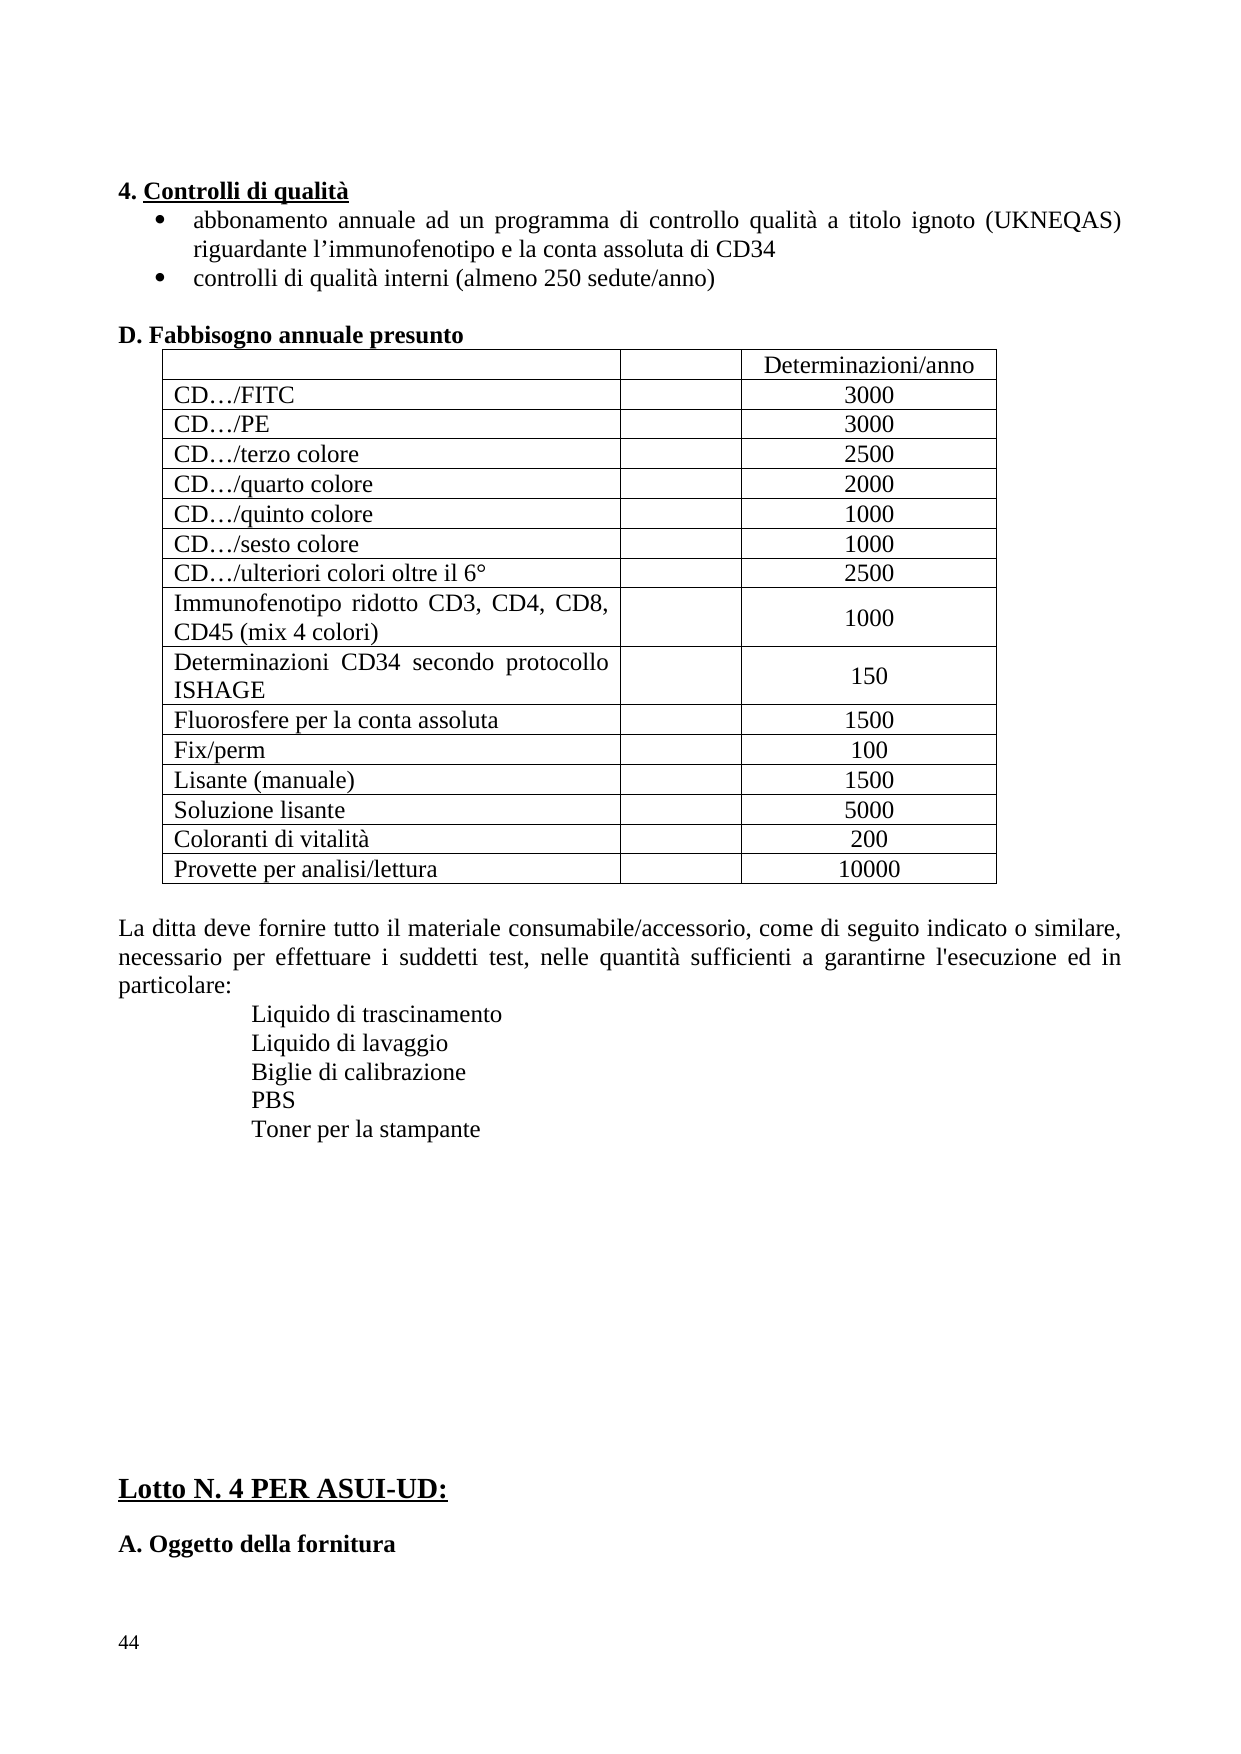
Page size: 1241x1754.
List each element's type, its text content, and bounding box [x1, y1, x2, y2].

table_cell [621, 559, 741, 587]
table_cell 200 [742, 825, 996, 853]
table_cell Lisante (manuale) [163, 765, 620, 794]
table_cell Determinazioni CD34 secondo protocollo ISHAGE [163, 647, 620, 704]
table_cell 3000 [742, 410, 996, 438]
text La ditta deve fornire tutto il materiale consumabile/accessorio, come di seguito indicato o similare, necessario per effettuare i suddetti test, nelle quantità sufficienti a garantirne l'esecuzione ed in particolare: [118, 913, 1122, 999]
table_cell 1000 [742, 499, 996, 528]
table_cell [621, 469, 741, 498]
table_cell 100 [742, 735, 996, 764]
table_cell 1000 [742, 529, 996, 557]
text Toner per la stampante [251, 1114, 1122, 1143]
table_cell [621, 529, 741, 557]
table_cell CD…/quarto colore [163, 469, 620, 498]
table_cell Fix/perm [163, 735, 620, 764]
table_cell [621, 499, 741, 528]
text PBS [251, 1085, 1122, 1114]
text A. Oggetto della fornitura [118, 1529, 1122, 1557]
table_cell CD…/quinto colore [163, 499, 620, 528]
table_cell 3000 [742, 380, 996, 408]
table_cell [621, 647, 741, 704]
table_cell 2500 [742, 559, 996, 587]
text 4. Controlli di qualità [118, 176, 1122, 205]
text D. Fabbisogno annuale presunto [118, 320, 1122, 349]
table_cell 150 [742, 647, 996, 704]
table_header [163, 350, 620, 379]
table_cell [621, 795, 741, 823]
table_cell [621, 825, 741, 853]
table_cell CD…/PE [163, 410, 620, 438]
list controlli di qualità interni (almeno 250 sedute/anno) [156, 263, 1122, 291]
list abbonamento annuale ad un programma di controllo qualità a titolo ignoto (UKNEQAS) riguardante l’immunofenotipo e la conta assoluta di CD34 [156, 205, 1122, 263]
table_cell [621, 765, 741, 794]
table_cell Provette per analisi/lettura [163, 854, 620, 883]
table_cell CD…/terzo colore [163, 439, 620, 468]
text Liquido di trascinamento [251, 999, 1122, 1028]
table_cell 1500 [742, 705, 996, 734]
table_cell [621, 410, 741, 438]
table_cell Immunofenotipo ridotto CD3, CD4, CD8, CD45 (mix 4 colori) [163, 588, 620, 646]
table_cell [621, 735, 741, 764]
table_cell 10000 [742, 854, 996, 883]
table_cell [621, 588, 741, 646]
table_header [621, 350, 741, 379]
table_cell [621, 854, 741, 883]
table_cell [621, 705, 741, 734]
table_cell 2500 [742, 439, 996, 468]
table_cell 2000 [742, 469, 996, 498]
table_cell CD…/sesto colore [163, 529, 620, 557]
table_cell Soluzione lisante [163, 795, 620, 823]
table_cell Coloranti di vitalità [163, 825, 620, 853]
table_cell Fluorosfere per la conta assoluta [163, 705, 620, 734]
text Biglie di calibrazione [251, 1057, 1122, 1085]
table_cell 1000 [742, 588, 996, 646]
table_cell [621, 439, 741, 468]
table_cell CD…/ulteriori colori oltre il 6° [163, 559, 620, 587]
table_cell [621, 380, 741, 408]
table_cell CD…/FITC [163, 380, 620, 408]
text Lotto N. 4 PER ASUI-UD: [118, 1471, 1122, 1505]
table_header Determinazioni/anno [742, 350, 996, 379]
table_cell 5000 [742, 795, 996, 823]
table_cell 1500 [742, 765, 996, 794]
text Liquido di lavaggio [251, 1028, 1122, 1057]
